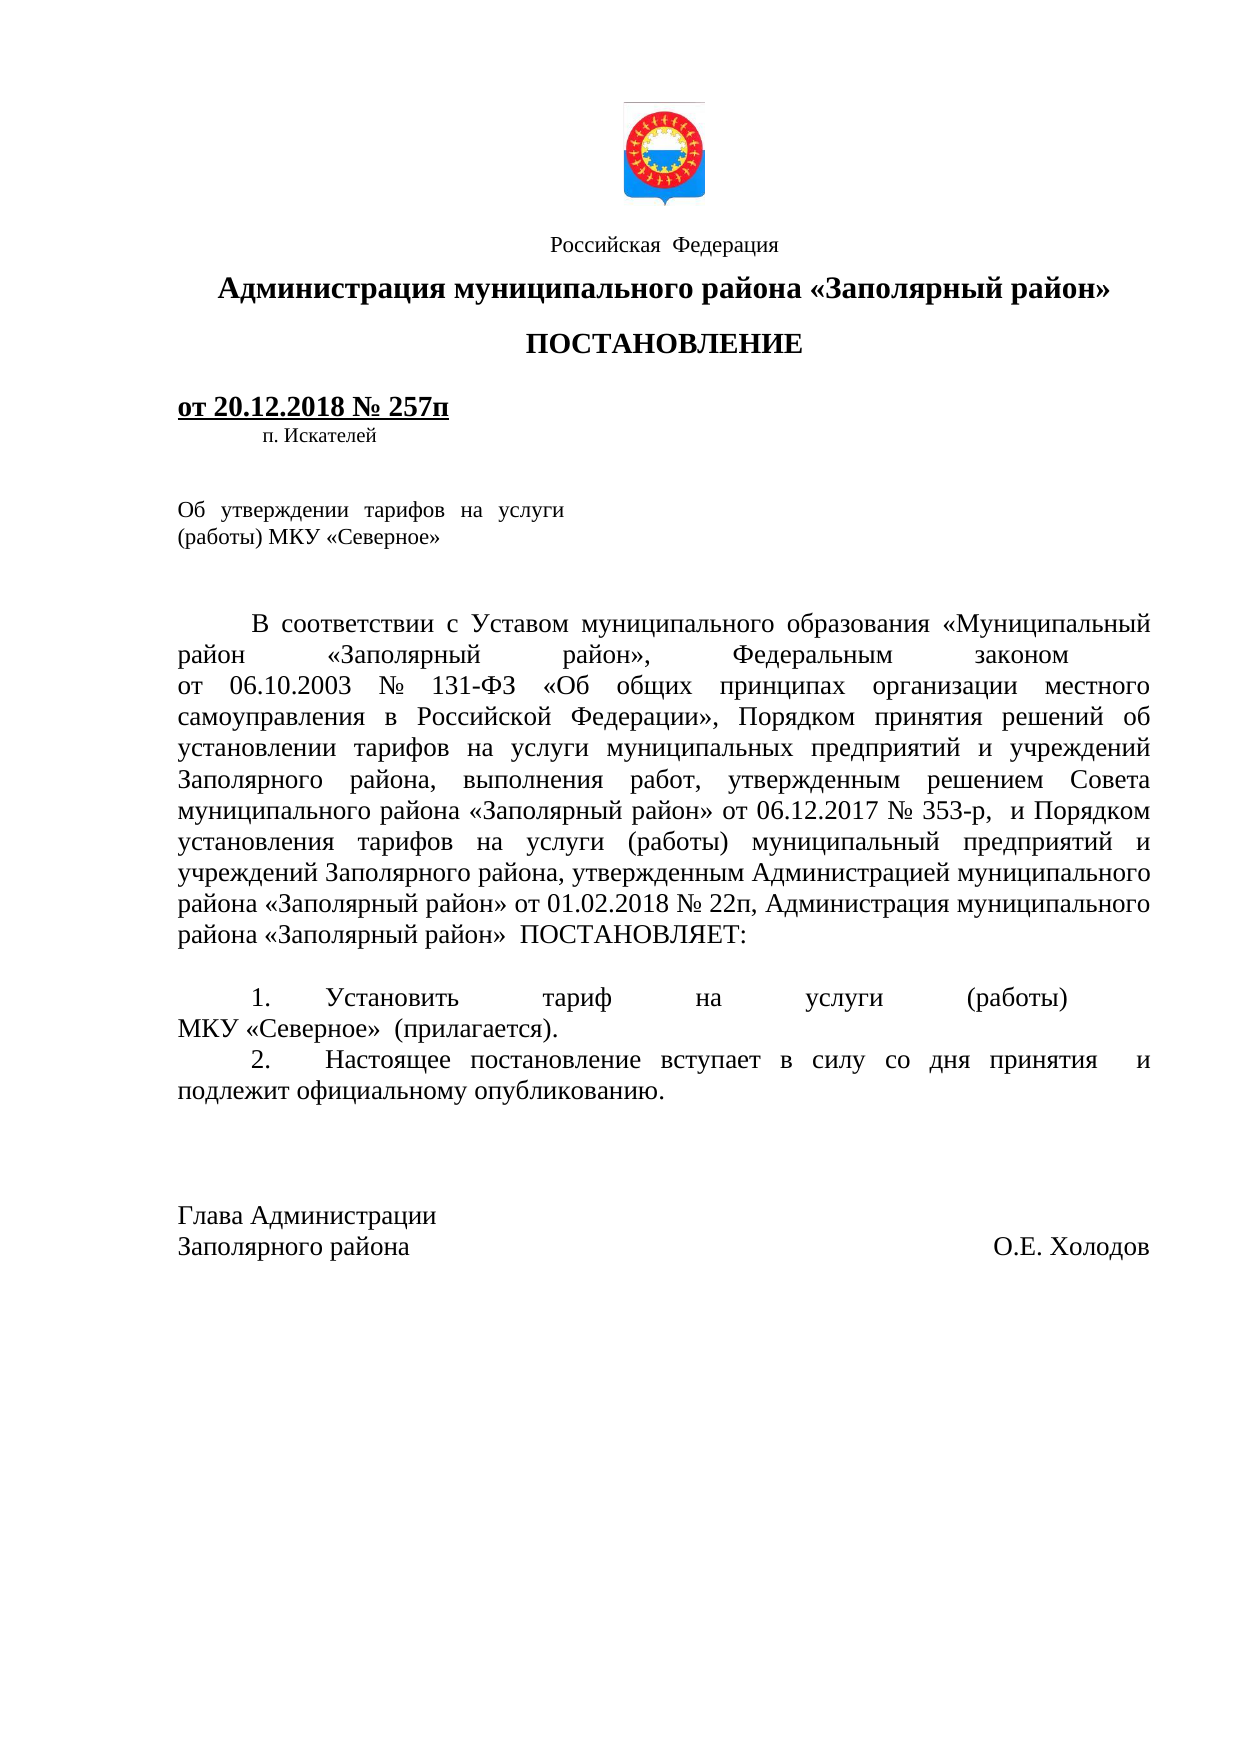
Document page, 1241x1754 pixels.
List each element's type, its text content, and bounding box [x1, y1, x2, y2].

text от 20.12.2018 № 257п [177, 389, 1152, 422]
text Администрация муниципального района «Заполярный район» [177, 269, 1152, 305]
text В соответствии с Уставом муниципального образования «Муниципальный район «Заполярный район», Федеральным законом от 06.10.2003 № 131-ФЗ «Об общих принципах организации местного самоуправления в Российской Федерации», Порядком принятия решений об установлении тарифов на услуги муниципальных предприятий и учреждений Заполярного района, выполнения работ, утвержденным решением Совета муниципального района «Заполярный район» от 06.12.2017 № 353-р, и Порядком установления тарифов на услуги (работы) муниципальный предприятий и учреждений Заполярного района, утвержденным Администрацией муниципального района «Заполярный район» от 01.02.2018 № 22п, Администрация муниципального района «Заполярный район» ПОСТАНОВЛЯЕТ: [177, 607, 1152, 949]
text Российская Федерация [177, 231, 1152, 257]
table_header Об утверждении тарифов на услуги (работы) МКУ «Северное» [166, 497, 576, 607]
list Настоящее постановление вступает в силу со дня принятия и подлежит официальному опубликованию. [177, 1043, 1152, 1105]
list Установить тариф на услуги (работы) МКУ «Северное» (прилагается). [177, 981, 1152, 1043]
table_header Глава Администрации Заполярного района [166, 1199, 663, 1261]
text ПОСТАНОВЛЕНИЕ [177, 326, 1152, 360]
picture [623, 102, 705, 206]
table_header О.Е. Холодов [663, 1199, 1161, 1261]
text п. Искателей [236, 422, 1152, 447]
